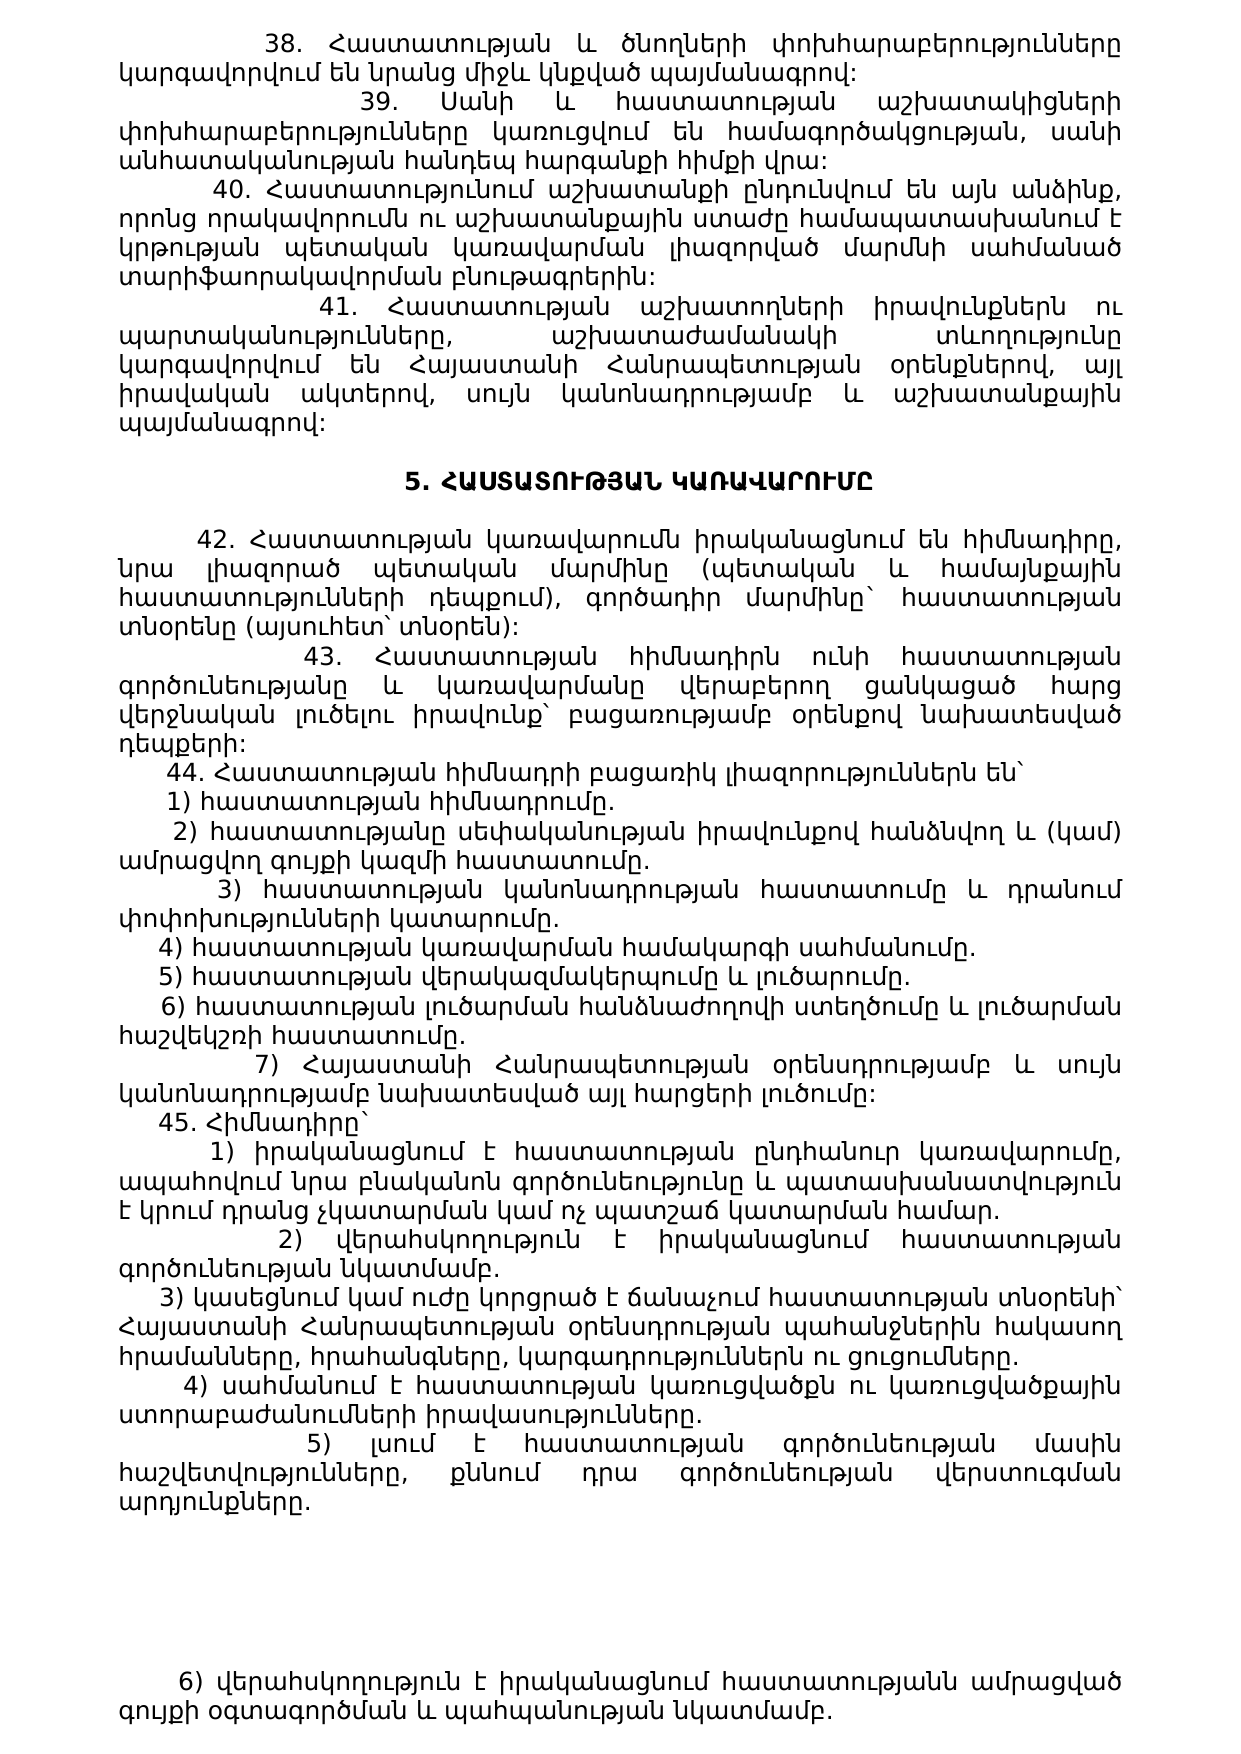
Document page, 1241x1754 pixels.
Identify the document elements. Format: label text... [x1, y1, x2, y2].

list ՀԱՍՏԱՏՈՒԹՅԱՆ ԿԱՌԱՎԱՐՈՒՄԸ [156, 467, 1122, 496]
text 44. Հաստատության հիմնադրի բացառիկ լիազորություններն են՝ [118, 758, 1122, 787]
text 6) հաստատության լուծարման հանձնաժողովի ստեղծումը և լուծարման հաշվեկշռի հաստատումը. [118, 992, 1122, 1050]
text 1) հաստատության հիմնադրումը. [118, 787, 1122, 817]
text 41. Հաստատության աշխատողների իրավունքներն ու պարտականությունները, աշխատաժամանակի տևողությունը կարգավորվում են Հայաստանի Հանրապետության օրենքներով, այլ իրավական ակտերով, սույն կանոնադրությամբ և աշխատանքային պայմանագրով: [118, 292, 1122, 437]
text 1) իրականացնում է հաստատության ընդհանուր կառավարումը, ապահովում նրա բնականոն գործունեությունը և պատասխանատվություն է կրում դրանց չկատարման կամ ոչ պատշաճ կատարման համար. [118, 1137, 1122, 1225]
text 4) հաստատության կառավարման համակարգի սահմանումը. [118, 933, 1122, 962]
text 42. Հաստատության կառավարումն իրականացնում են հիմնադիրը, նրա լիազորած պետական մարմինը (պետական և համայնքային հաստատությունների դեպքում), գործադիր մարմինը` հաստատության տնօրենը (այսուհետ՝ տնօրեն): [118, 525, 1122, 642]
text 4) սահմանում է հաստատության կառուցվածքն ու կառուցվածքային ստորաբաժանումների իրավասությունները. [118, 1371, 1122, 1429]
text 5) հաստատության վերակազմակերպումը և լուծարումը. [118, 962, 1122, 992]
text 38. Հաստատության և ծնողների փոխհարաբերությունները կարգավորվում են նրանց միջև կնքված պայմանագրով: [118, 29, 1122, 87]
text 3) հաստատության կանոնադրության հաստատումը և դրանում փոփոխությունների կատարումը. [118, 875, 1122, 933]
text 39. Սանի և հաստատության աշխատակիցների փոխհարաբերությունները կառուցվում են համագործակցության, սանի անհատականության հանդեպ հարգանքի հիմքի վրա: [118, 87, 1122, 175]
text 5) լսում է հաստատության գործունեության մասին հաշվետվությունները, քննում դրա գործունեության վերստուգման արդյունքները. [118, 1429, 1122, 1517]
text 2) հաստատությանը սեփականության իրավունքով հանձնվող և (կամ) ամրացվող գույքի կազմի հաստատումը. [118, 817, 1122, 875]
text 3) կասեցնում կամ ուժը կորցրած է ճանաչում հաստատության տնօրենի՝ Հայաստանի Հանրապետության օրենսդրության պահանջներին հակասող հրամանները, հրահանգները, կարգադրություններն ու ցուցումները. [118, 1283, 1122, 1371]
text 6) վերահսկողություն է իրականացնում հաստատությանն ամրացված գույքի օգտագործման և պահպանության նկատմամբ. [118, 1667, 1122, 1726]
text 40. Հաստատությունում աշխատանքի ընդունվում են այն անձինք, որոնց որակավորումն ու աշխատանքային ստաժը համապատասխանում է կրթության պետական կառավարման լիազորված մարմնի սահմանած տարիֆաորակավորման բնութագրերին: [118, 175, 1122, 292]
text 45. Հիմնադիրը` [118, 1108, 1122, 1137]
text 2) վերահսկողություն է իրականացնում հաստատության գործունեության նկատմամբ. [118, 1225, 1122, 1283]
text 43. Հաստատության հիմնադիրն ունի հաստատության գործունեությանը և կառավարմանը վերաբերող ցանկացած հարց վերջնական լուծելու իրավունք՝ բացառությամբ օրենքով նախատեսված դեպքերի: [118, 642, 1122, 758]
text 7) Հայաստանի Հանրապետության օրենսդրությամբ և սույն կանոնադրությամբ նախատեսված այլ հարցերի լուծումը: [118, 1050, 1122, 1108]
